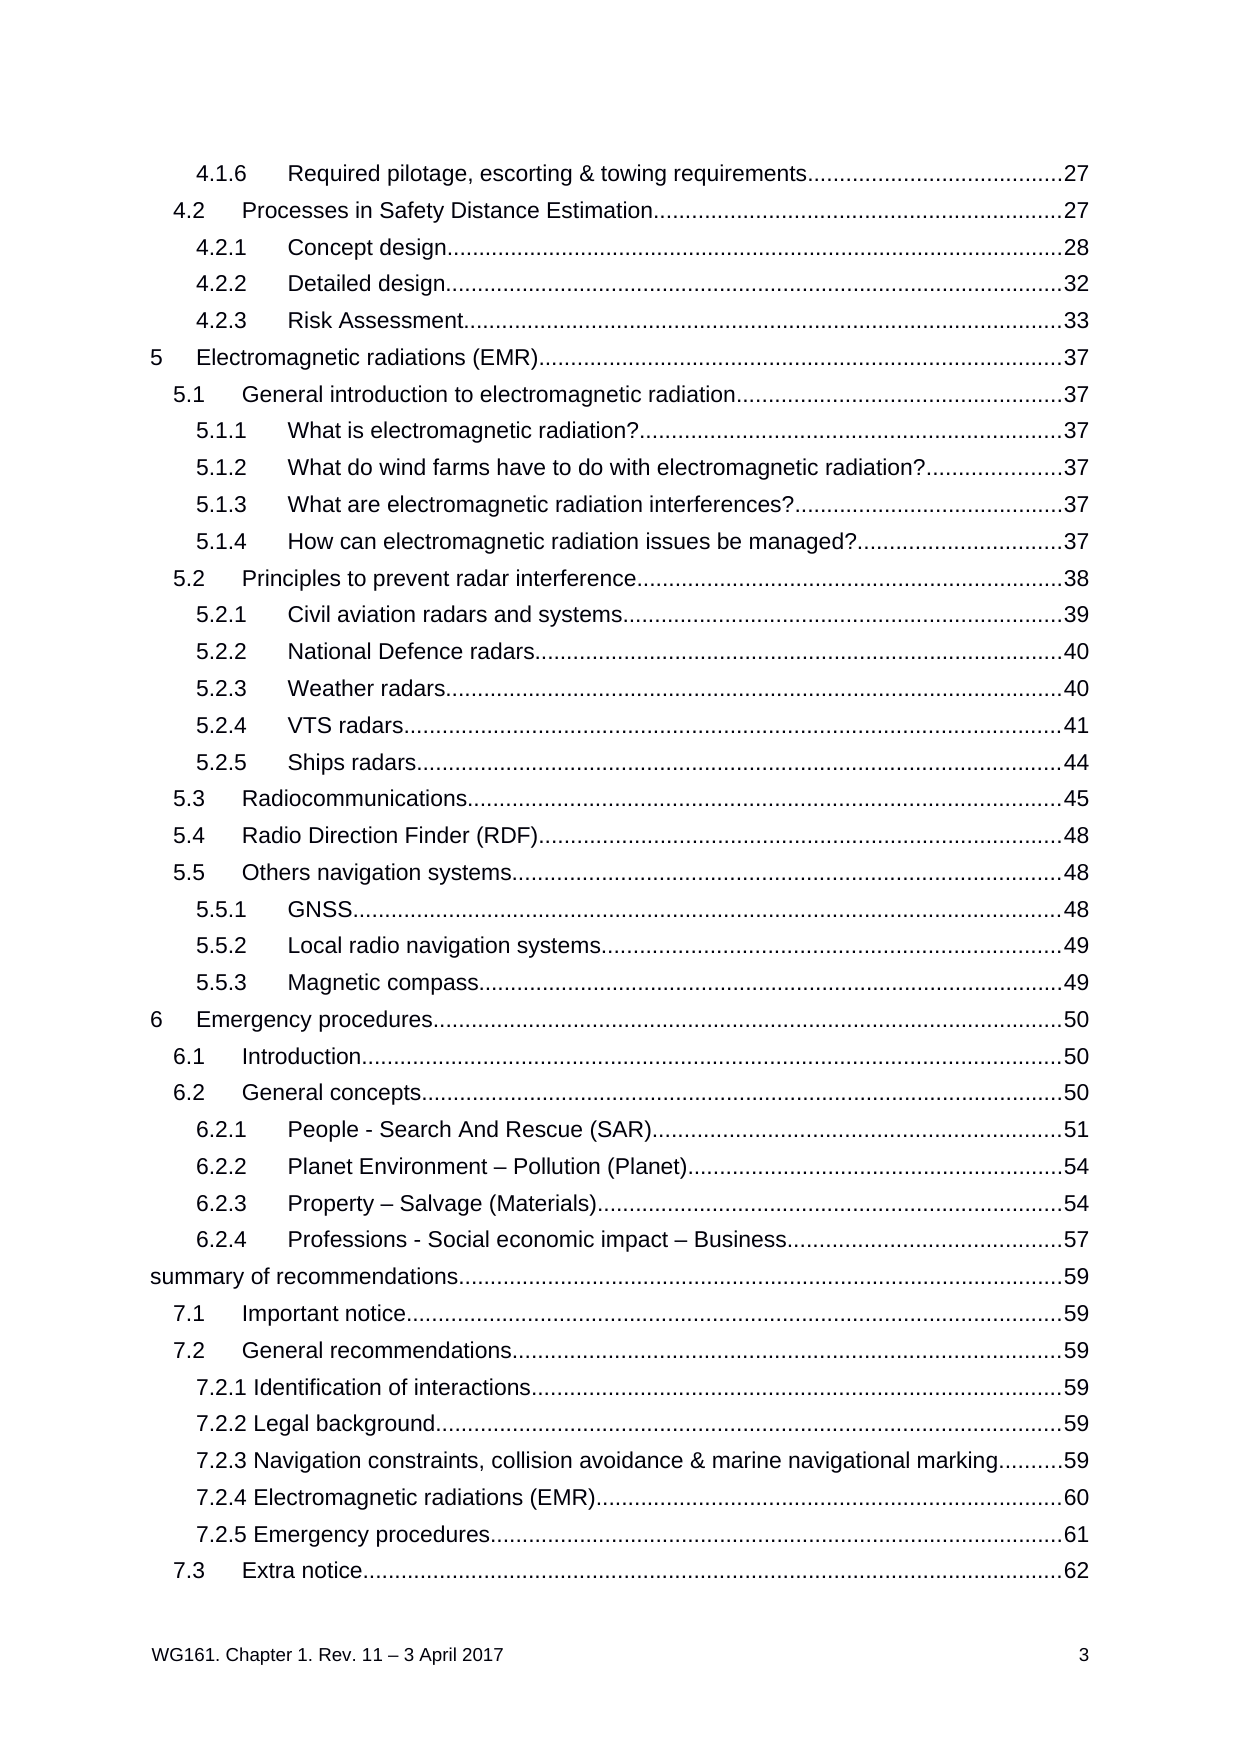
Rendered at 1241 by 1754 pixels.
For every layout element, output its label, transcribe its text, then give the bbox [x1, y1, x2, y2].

text 5.1 General introduction to electromagnetic radiation 37 [173, 381, 1090, 407]
text 5.1.2 What do wind farms have to do with electromagnetic radiation? 37 [196, 454, 1090, 481]
text 7.2.5 Emergency procedures 61 [196, 1521, 1090, 1547]
text 6.1 Introduction 50 [173, 1043, 1090, 1069]
text 5.5.1 GNSS 48 [196, 896, 1090, 922]
text 4.2.3 Risk Assessment 33 [196, 307, 1090, 333]
text 6 Emergency procedures 50 [150, 1006, 1090, 1032]
text 7.3 Extra notice 62 [173, 1557, 1090, 1584]
text 6.2.2 Planet Environment – Pollution (Planet) 54 [196, 1153, 1090, 1179]
text 7.2.1 Identification of interactions 59 [196, 1373, 1090, 1400]
text 4.1.6 Required pilotage, escorting & towing requirements 27 [196, 160, 1090, 186]
text 6.2 General concepts 50 [173, 1079, 1090, 1106]
text 5 Electromagnetic radiations (EMR) 37 [150, 344, 1090, 370]
text 4.2.2 Detailed design 32 [196, 270, 1090, 297]
text 5.2.5 Ships radars 44 [196, 748, 1090, 775]
text 7.2.3 Navigation constraints, collision avoidance & marine navigational marking 59 [196, 1447, 1090, 1473]
text 7.2.2 Legal background 59 [196, 1410, 1090, 1437]
text 5.2.4 VTS radars 41 [196, 712, 1090, 738]
text 5.1.1 What is electromagnetic radiation? 37 [196, 417, 1090, 444]
text 4.2.1 Concept design 28 [196, 234, 1090, 260]
text 5.5.3 Magnetic compass 49 [196, 969, 1090, 995]
text 4.2 Processes in Safety Distance Estimation 27 [173, 197, 1090, 223]
text 7.1 Important notice 59 [173, 1300, 1090, 1326]
text 5.2.2 National Defence radars 40 [196, 638, 1090, 664]
text 5.5.2 Local radio navigation systems 49 [196, 932, 1090, 959]
text summary of recommendations 59 [150, 1263, 1090, 1289]
text 5.2.3 Weather radars 40 [196, 675, 1090, 701]
text 7.2 General recommendations 59 [173, 1337, 1090, 1363]
text 5.5 Others navigation systems 48 [173, 859, 1090, 885]
text 6.2.1 People - Search And Rescue (SAR) 51 [196, 1116, 1090, 1142]
text 5.1.4 How can electromagnetic radiation issues be managed? 37 [196, 528, 1090, 554]
text 5.2 Principles to prevent radar interference 38 [173, 564, 1090, 591]
text 5.3 Radiocommunications 45 [173, 785, 1090, 812]
text 5.1.3 What are electromagnetic radiation interferences? 37 [196, 491, 1090, 517]
text 6.2.3 Property – Salvage (Materials) 54 [196, 1190, 1090, 1216]
text 5.2.1 Civil aviation radars and systems 39 [196, 601, 1090, 628]
text 7.2.4 Electromagnetic radiations (EMR) 60 [196, 1484, 1090, 1510]
text 5.4 Radio Direction Finder (RDF) 48 [173, 822, 1090, 848]
text 6.2.4 Professions - Social economic impact – Business 57 [196, 1226, 1090, 1253]
